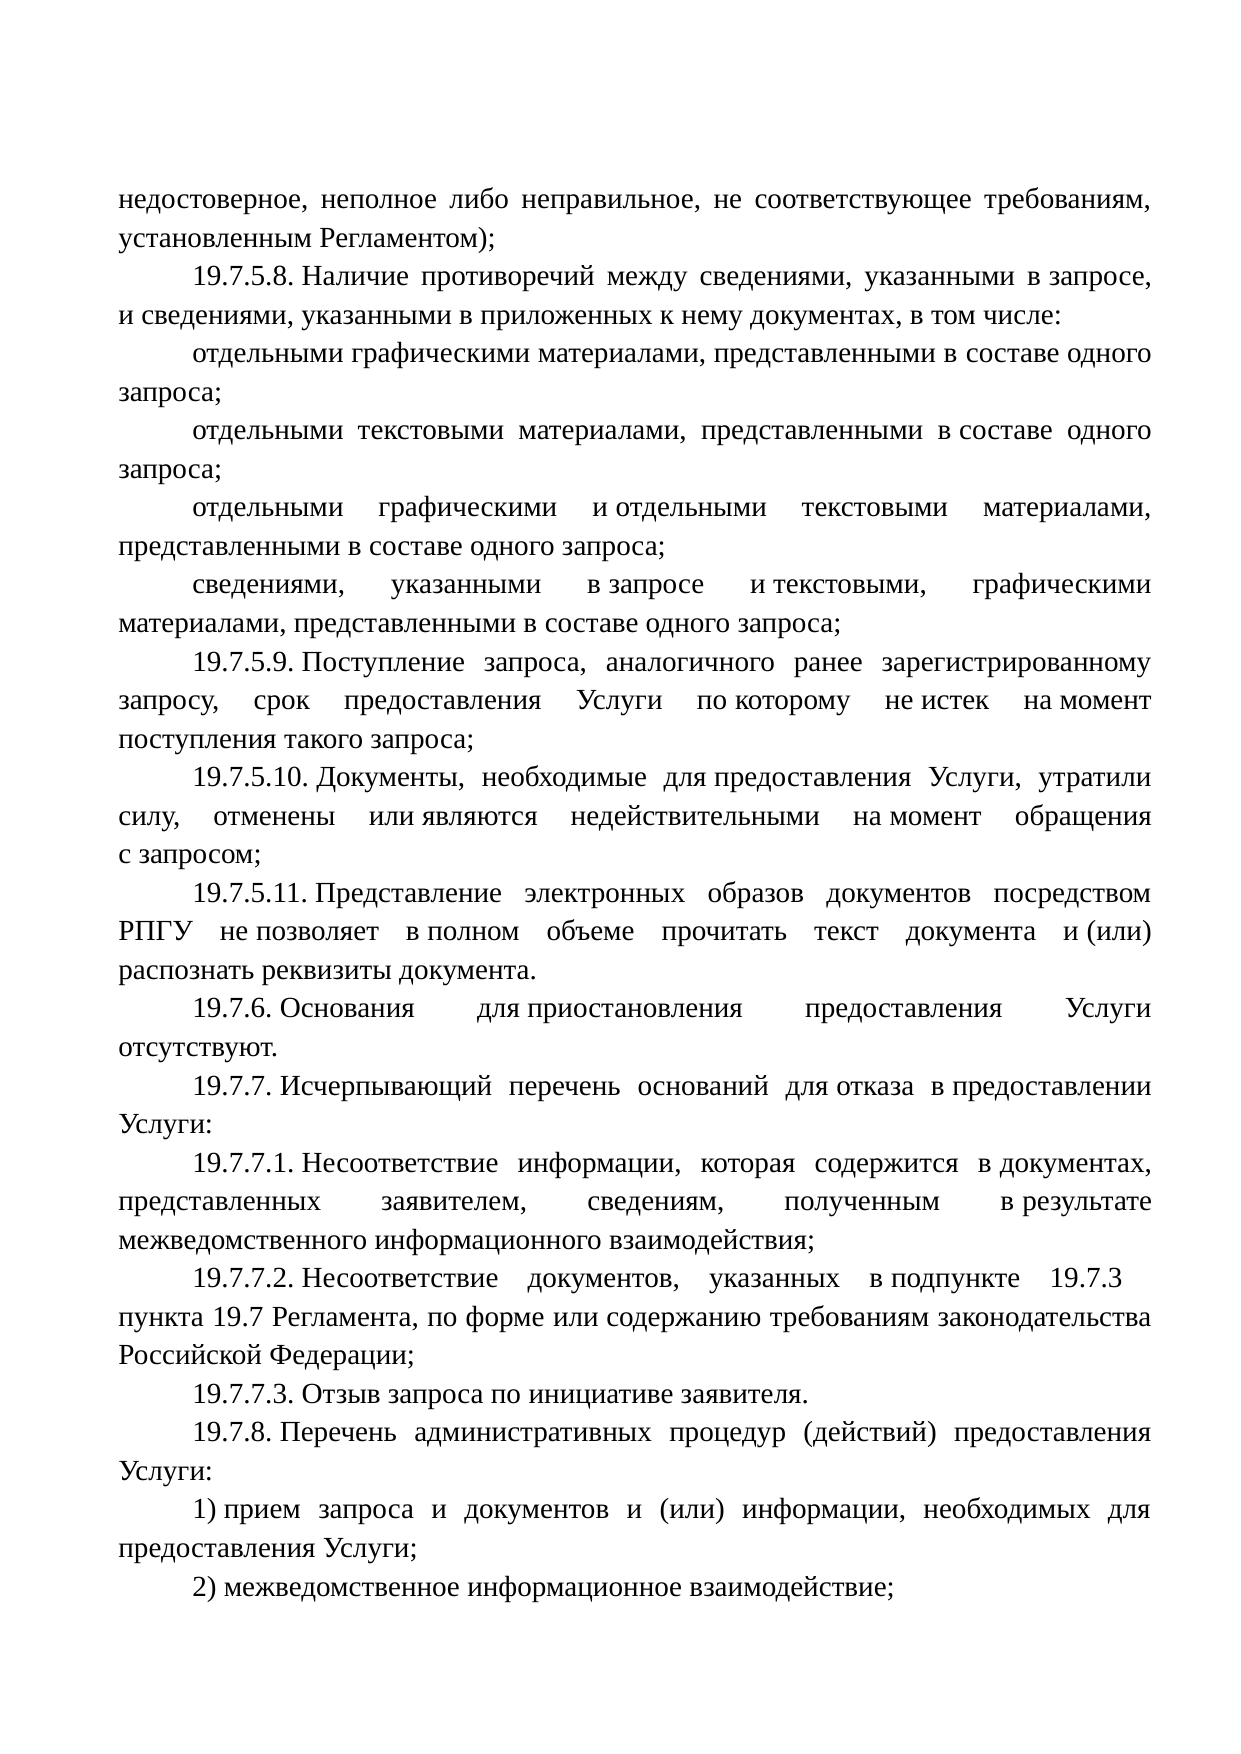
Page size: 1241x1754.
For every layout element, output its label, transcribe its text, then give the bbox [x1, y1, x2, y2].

text отдельными графическими материалами, представленными в составе одного запроса; [118, 335, 1152, 407]
text 1) прием запроса и документов и (или) информации, необходимых для предоставления Услуги; [118, 1492, 1152, 1564]
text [118, 181, 1152, 253]
text 19.7.8. Перечень административных процедур (действий) предоставления Услуги: [118, 1414, 1152, 1487]
text 19.7.7.2. Несоответствие документов, указанных в подпункте 19.7.3 пункта 19.7 Регламента, по форме или содержанию требованиям законодательства Российской Федерации; [118, 1260, 1152, 1371]
text сведениями, указанными в запросе и текстовыми, графическими материалами, представленными в составе одного запроса; [118, 567, 1152, 639]
text отдельными текстовыми материалами, представленными в составе одного запроса; [118, 412, 1152, 484]
text 19.7.5.9. Поступление запроса, аналогичного ранее зарегистрированному запросу, срок предоставления Услуги по которому не истек на момент поступления такого запроса; [118, 644, 1152, 754]
text 19.7.6. Основания для приостановления предоставления Услуги отсутствуют. [118, 991, 1152, 1063]
text 19.7.7.3. Отзыв запроса по инициативе заявителя. [118, 1376, 1152, 1409]
text 19.7.7.1. Несоответствие информации, которая содержится в документах, представленных заявителем, сведениям, полученным в результате межведомственного информационного взаимодействия; [118, 1145, 1152, 1255]
text 19.7.7. Исчерпывающий перечень оснований для отказа в предоставлении Услуги: [118, 1068, 1152, 1140]
text 19.7.5.8. Наличие противоречий между сведениями, указанными в запросе, и сведениями, указанными в приложенных к нему документах, в том числе: [118, 258, 1152, 330]
text отдельными графическими и отдельными текстовыми материалами, представленными в составе одного запроса; [118, 489, 1152, 562]
text 19.7.5.11. Представление электронных образов документов посредством РПГУ не позволяет в полном объеме прочитать текст документа и (или) распознать реквизиты документа. [118, 875, 1152, 986]
text 2) межведомственное информационное взаимодействие; [118, 1569, 1152, 1602]
text 19.7.5.10. Документы, необходимые для предоставления Услуги, утратили силу, отменены или являются недействительными на момент обращения с запросом; [118, 759, 1152, 870]
